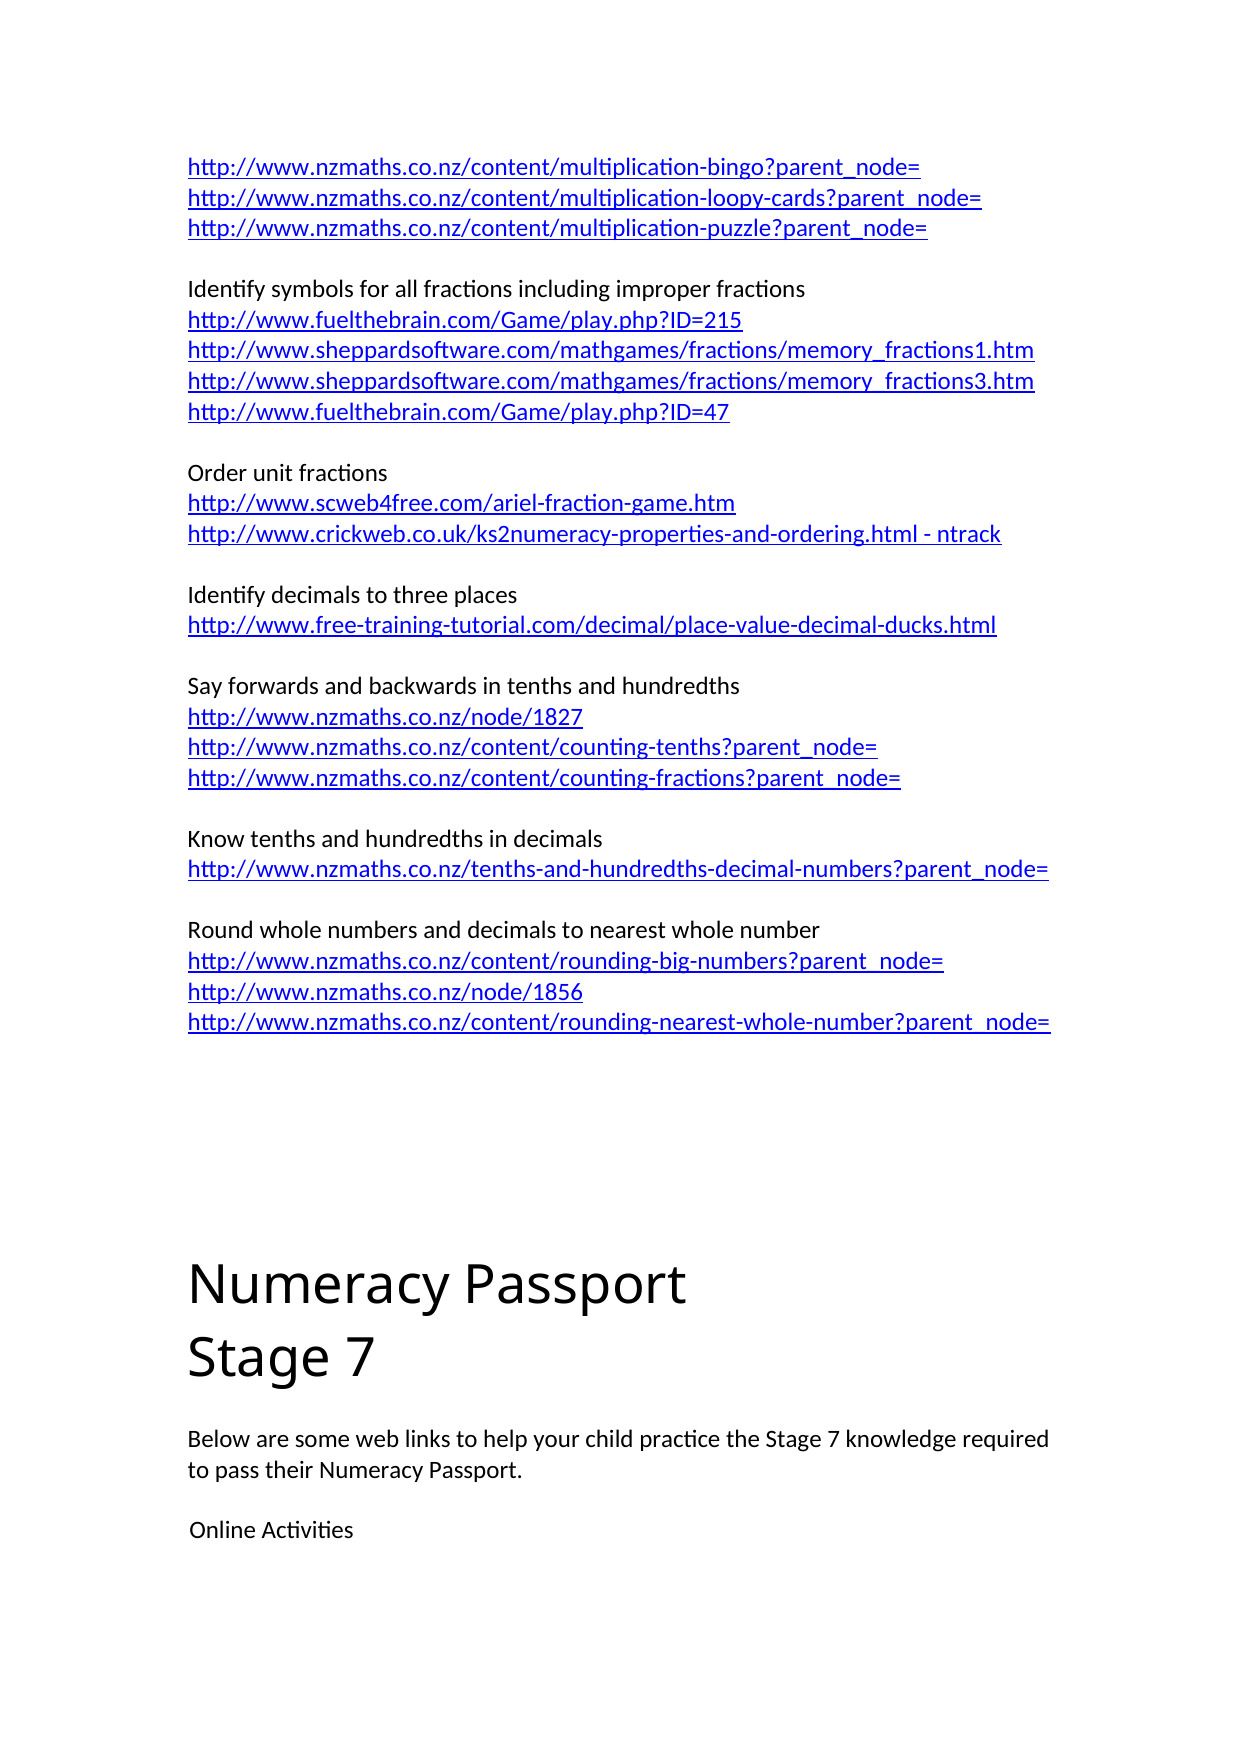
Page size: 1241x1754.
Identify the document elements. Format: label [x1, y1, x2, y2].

table_cell [186, 150, 1060, 1579]
